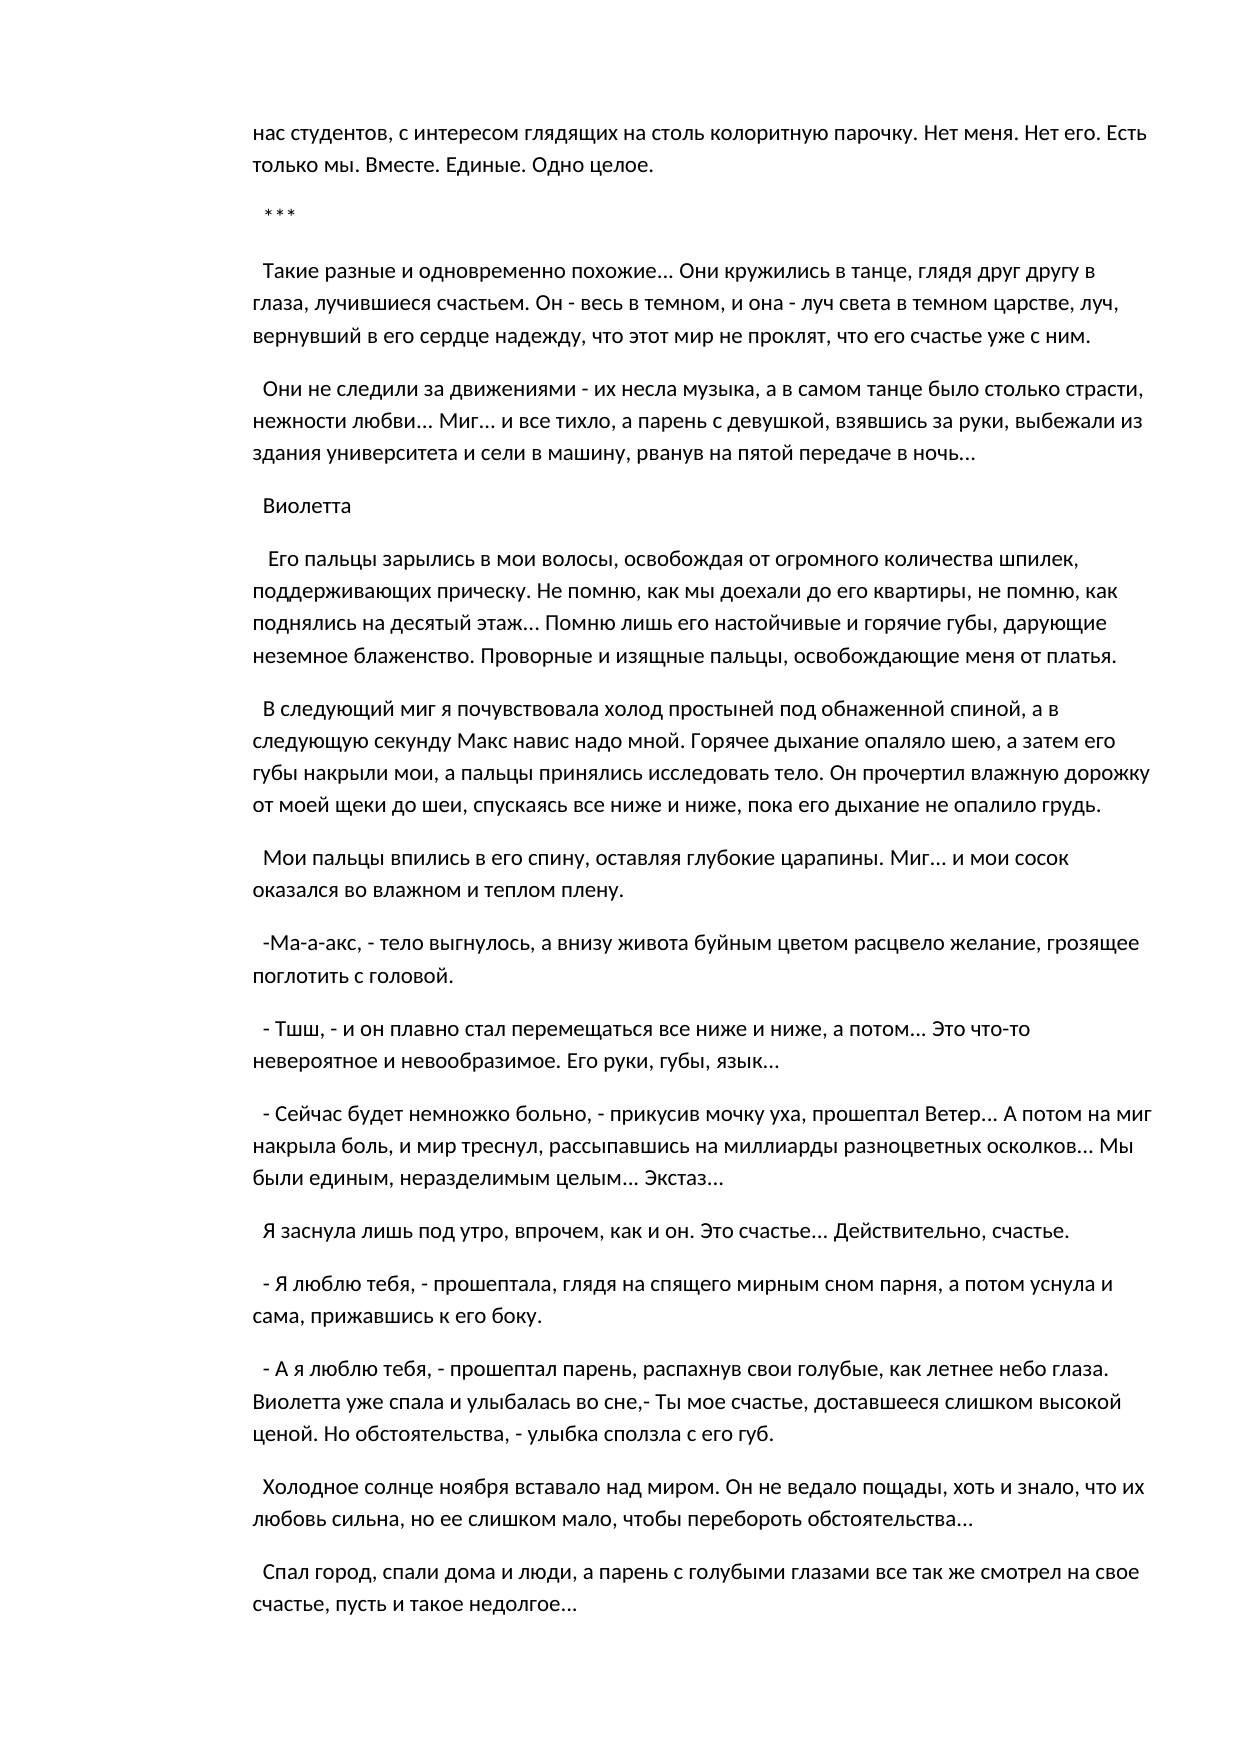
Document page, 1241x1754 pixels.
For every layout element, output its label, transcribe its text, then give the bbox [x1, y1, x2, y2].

text Его пальцы зарылись в мои волосы, освобождая от огромного количества шпилек, поддерживающих прическу. Не помню, как мы доехали до его квартиры, не помню, как поднялись на десятый этаж... Помню лишь его настойчивые и горячие губы, дарующие неземное блаженство. Проворные и изящные пальцы, освобождающие меня от платья. [252, 544, 1152, 669]
text Я заснула лишь под утро, впрочем, как и он. Это счастье... Действительно, счастье. [252, 1216, 1152, 1244]
text -Ма-а-акс, - тело выгнулось, а внизу живота буйным цветом расцвело желание, грозящее поглотить с головой. [252, 928, 1152, 989]
text - Сейчас будет немножко больно, - прикусив мочку уха, прошептал Ветер... А потом на миг накрыла боль, и мир треснул, рассыпавшись на миллиарды разноцветных осколков... Мы были единым, неразделимым целым... Экстаз... [252, 1099, 1152, 1191]
text *** [252, 203, 1152, 231]
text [252, 118, 1152, 178]
text - А я люблю тебя, - прошептал парень, распахнув свои голубые, как летнее небо глаза. Виолетта уже спала и улыбалась во сне,- Ты мое счастье, доставшееся слишком высокой ценой. Но обстоятельства, - улыбка сползла с его губ. [252, 1354, 1152, 1447]
text Холодное солнце ноября вставало над миром. Он не ведало пощады, хоть и знало, что их любовь сильна, но ее слишком мало, чтобы перебороть обстоятельства... [252, 1472, 1152, 1532]
text Такие разные и одновременно похожие... Они кружились в танце, глядя друг другу в глаза, лучившиеся счастьем. Он - весь в темном, и она - луч света в темном царстве, луч, вернувший в его сердце надежду, что этот мир не проклят, что его счастье уже с ним. [252, 256, 1152, 349]
text Спал город, спали дома и люди, а парень с голубыми глазами все так же смотрел на свое счастье, пусть и такое недолгое... [252, 1557, 1152, 1617]
text - Я люблю тебя, - прошептала, глядя на спящего мирным сном парня, а потом уснула и сама, прижавшись к его боку. [252, 1269, 1152, 1329]
text - Тшш, - и он плавно стал перемещаться все ниже и ниже, а потом... Это что-то невероятное и невообразимое. Его руки, губы, язык... [252, 1014, 1152, 1074]
text Виолетта [252, 491, 1152, 519]
text Мои пальцы впились в его спину, оставляя глубокие царапины. Миг... и мои сосок оказался во влажном и теплом плену. [252, 843, 1152, 903]
text В следующий миг я почувствовала холод простыней под обнаженной спиной, а в следующую секунду Макс навис надо мной. Горячее дыхание опаляло шею, а затем его губы накрыли мои, а пальцы принялись исследовать тело. Он прочертил влажную дорожку от моей щеки до шеи, спускаясь все ниже и ниже, пока его дыхание не опалило грудь. [252, 694, 1152, 818]
text Они не следили за движениями - их несла музыка, а в самом танце было столько страсти, нежности любви... Миг... и все тихло, а парень с девушкой, взявшись за руки, выбежали из здания университета и сели в машину, рванув на пятой передаче в ночь... [252, 374, 1152, 466]
